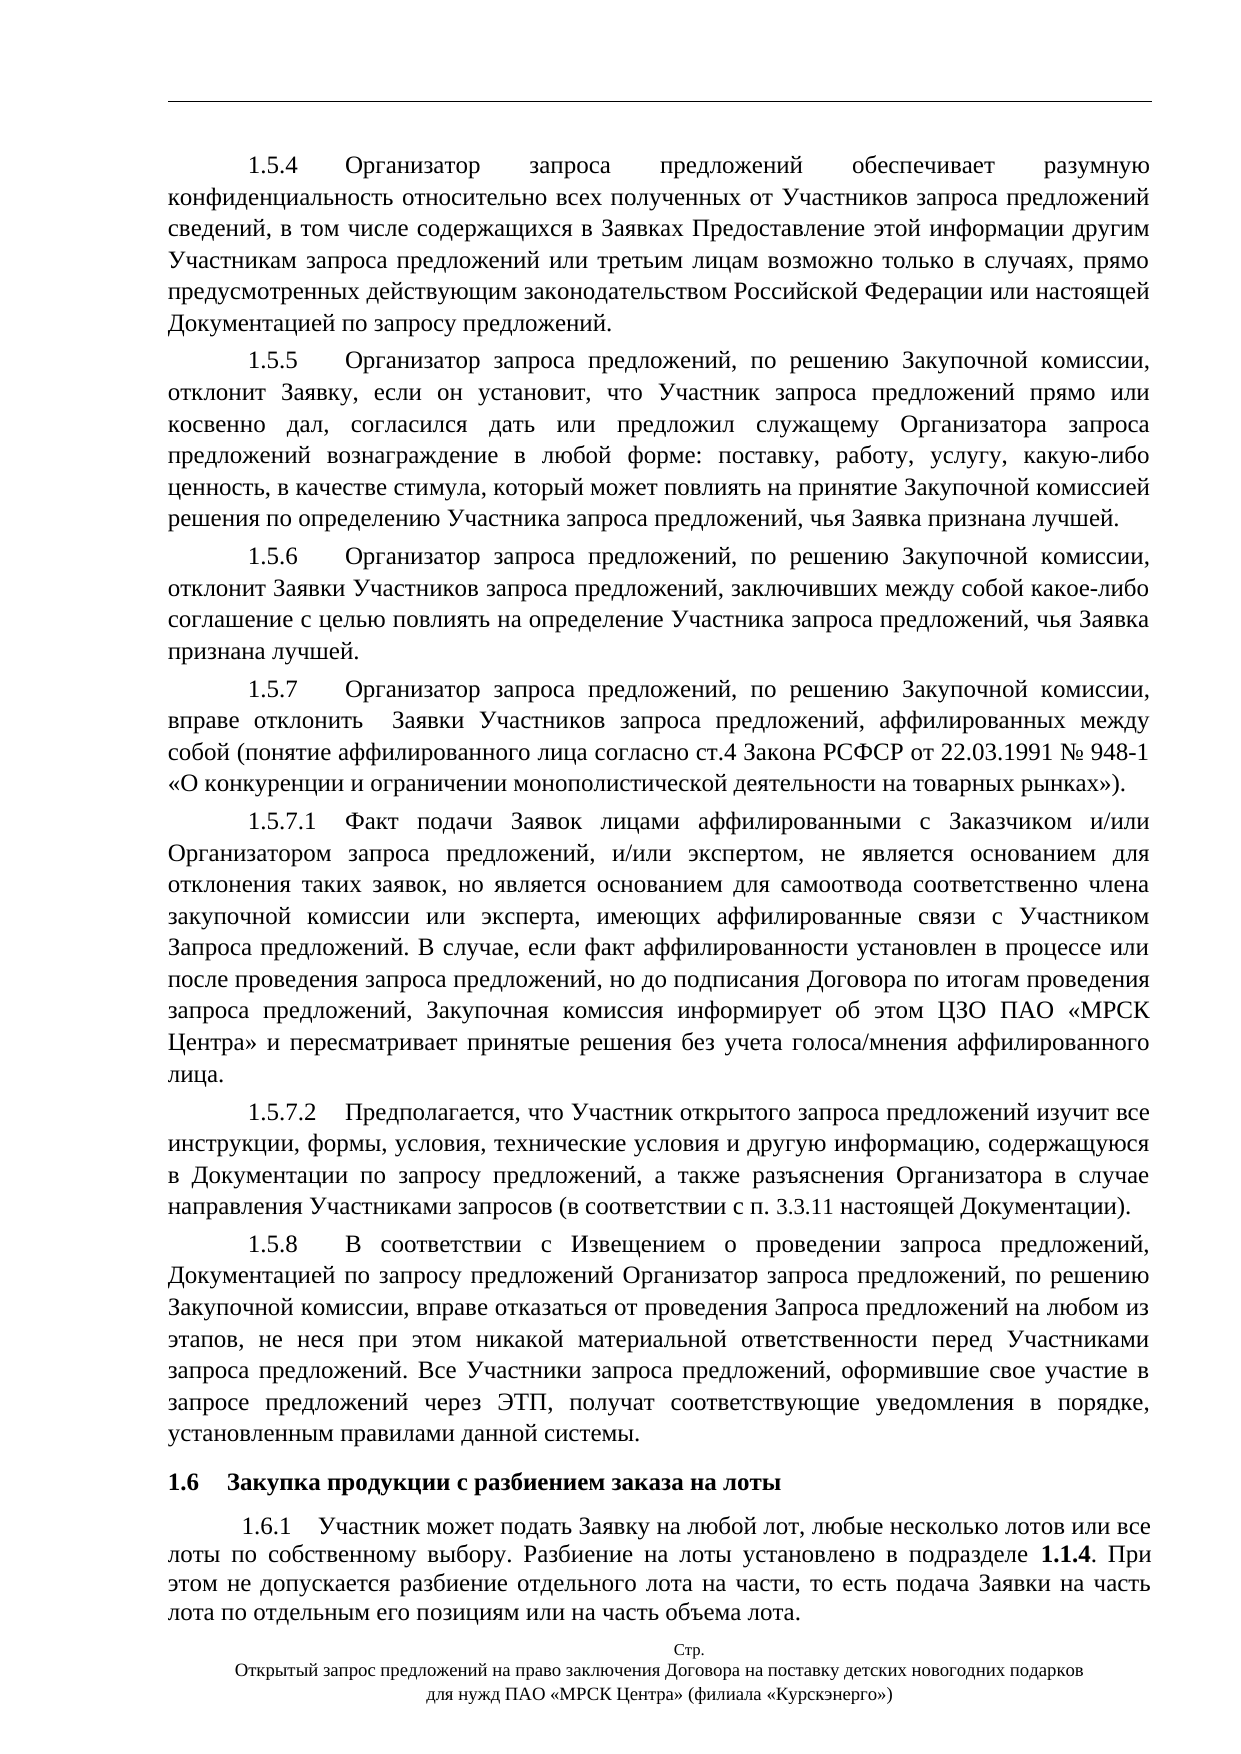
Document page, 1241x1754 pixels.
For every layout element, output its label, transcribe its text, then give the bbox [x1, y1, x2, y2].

list Факт подачи Заявок лицами аффилированными с Заказчиком и/или Организатором запроса предложений, и/или экспертом, не является основанием для отклонения таких заявок, но является основанием для самоотвода соответственно члена закупочной комиссии или эксперта, имеющих аффилированные связи с Участником Запроса предложений. В случае, если факт аффилированности установлен в процессе или после проведения запроса предложений, но до подписания Договора по итогам проведения запроса предложений, Закупочная комиссия информирует об этом ЦЗО ПАО «МРСК Центра» и пересматривает принятые решения без учета голоса/мнения аффилированного лица. [168, 806, 1150, 1087]
subtitle Участник может подать Заявку на любой лот, любые несколько лотов или все лоты по собственному выбору. Разбиение на лоты установлено в подразделе 1.1.4. При этом не допускается разбиение отдельного лота на части, то есть подача Заявки на часть лота по отдельным его позициям или на часть объема лота. [168, 1511, 1152, 1626]
list Предполагается, что Участник открытого запроса предложений изучит все инструкции, формы, условия, технические условия и другую информацию, содержащуюся в Документации по запросу предложений, а также разъяснения Организатора в случае направления Участниками запросов (в соответствии с п. 3.3.11 настоящей Документации). [168, 1097, 1150, 1220]
list Организатор запроса предложений, по решению Закупочной комиссии, вправе отклонить Заявки Участников запроса предложений, аффилированных между собой (понятие аффилированного лица согласно ст.4 Закона РСФСР от 22.03.1991 № 948-1 «О конкуренции и ограничении монополистической деятельности на товарных рынках»). [168, 674, 1150, 797]
list Организатор запроса предложений, по решению Закупочной комиссии, отклонит Заявку, если он установит, что Участник запроса предложений прямо или косвенно дал, согласился дать или предложил служащему Организатора запроса предложений вознаграждение в любой форме: поставку, работу, услугу, какую-либо ценность, в качестве стимула, который может повлиять на принятие Закупочной комиссией решения по определению Участника запроса предложений, чья Заявка признана лучшей. [168, 346, 1150, 532]
list Организатор запроса предложений обеспечивает разумную конфиденциальность относительно всех полученных от Участников запроса предложений сведений, в том числе содержащихся в Заявках Предоставление этой информации другим Участникам запроса предложений или третьим лицам возможно только в случаях, прямо предусмотренных действующим законодательством Российской Федерации или настоящей Документацией по запросу предложений. [168, 150, 1150, 337]
list Организатор запроса предложений, по решению Закупочной комиссии, отклонит Заявки Участников запроса предложений, заключивших между собой какое-либо соглашение с целью повлиять на определение Участника запроса предложений, чья Заявка признана лучшей. [168, 541, 1150, 665]
list В соответствии с Извещением о проведении запроса предложений, Документацией по запросу предложений Организатор запроса предложений, по решению Закупочной комиссии, вправе отказаться от проведения Запроса предложений на любом из этапов, не неся при этом никакой материальной ответственности перед Участниками запроса предложений. Все Участники запроса предложений, оформившие свое участие в запросе предложений через ЭТП, получат соответствующие уведомления в порядке, установленным правилами данной системы. [168, 1229, 1150, 1447]
subtitle Закупка продукции с разбиением заказа на лоты [168, 1467, 1152, 1495]
